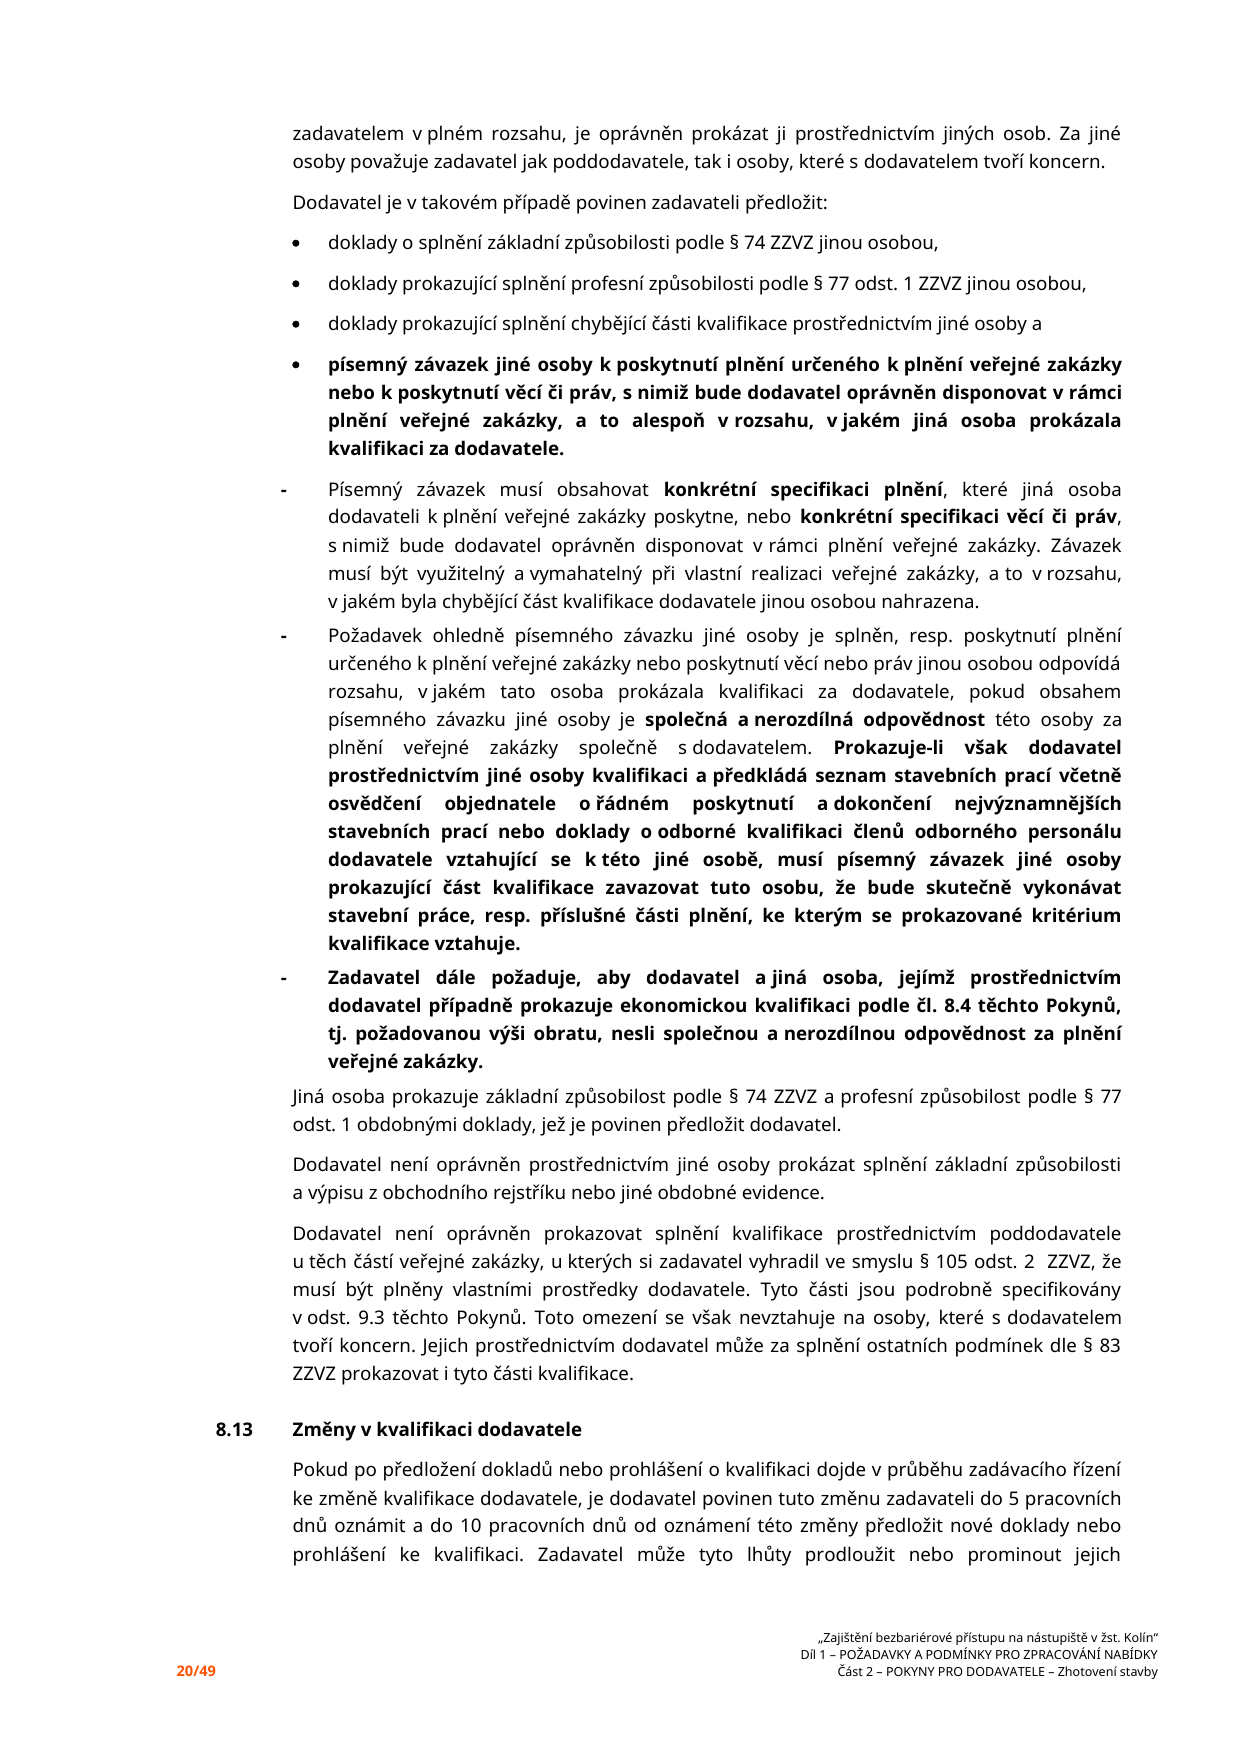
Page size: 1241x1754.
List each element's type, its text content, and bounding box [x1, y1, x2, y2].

text Jiná osoba prokazuje základní způsobilost podle § 74 ZZVZ a profesní způsobilost podle § 77 odst. 1 obdobnými doklady, jež je povinen předložit dodavatel. [292, 1083, 1122, 1137]
text písemný závazek jiné osoby k poskytnutí plnění určeného k plnění veřejné zakázky nebo k poskytnutí věcí či práv, s nimiž bude dodavatel oprávněn disponovat v rámci plnění veřejné zakázky, a to alespoň v rozsahu, v jakém jiná osoba prokázala kvalifikaci za dodavatele. [292, 351, 1122, 461]
text Požadavek ohledně písemného závazku jiné osoby je splněn, resp. poskytnutí plnění určeného k plnění veřejné zakázky nebo poskytnutí věcí nebo práv jinou osobou odpovídá rozsahu, v jakém tato osoba prokázala kvalifikaci za dodavatele, pokud obsahem písemného závazku jiné osoby je společná a nerozdílná odpovědnost této osoby za plnění veřejné zakázky společně s dodavatelem. Prokazuje-li však dodavatel prostřednictvím jiné osoby kvalifikaci a předkládá seznam stavebních prací včetně osvědčení objednatele o řádném poskytnutí a dokončení nejvýznamnějších stavebních prací nebo doklady o odborné kvalifikaci členů odborného personálu dodavatele vztahující se k této jiné osobě, musí písemný závazek jiné osoby prokazující část kvalifikace zavazovat tuto osobu, že bude skutečně vykonávat stavební práce, resp. příslušné části plnění, ke kterým se prokazované kritérium kvalifikace vztahuje. [281, 622, 1122, 956]
text Písemný závazek musí obsahovat konkrétní specifikaci plnění, které jiná osoba dodavateli k plnění veřejné zakázky poskytne, nebo konkrétní specifikaci věcí či práv, s nimiž bude dodavatel oprávněn disponovat v rámci plnění veřejné zakázky. Závazek musí být využitelný a vymahatelný při vlastní realizaci veřejné zakázky, a to v rozsahu, v jakém byla chybějící část kvalifikace dodavatele jinou osobou nahrazena. [281, 476, 1122, 613]
text doklady o splnění základní způsobilosti podle § 74 ZZVZ jinou osobou, [292, 230, 1122, 255]
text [292, 1457, 1122, 1566]
text doklady prokazující splnění profesní způsobilosti podle § 77 odst. 1 ZZVZ jinou osobou, [292, 270, 1122, 296]
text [292, 121, 1122, 174]
text Zadavatel dále požaduje, aby dodavatel a jiná osoba, jejímž prostřednictvím dodavatel případně prokazuje ekonomickou kvalifikaci podle čl. 8.4 těchto Pokynů, tj. požadovanou výši obratu, nesli společnou a nerozdílnou odpovědnost za plnění veřejné zakázky. [281, 965, 1122, 1074]
text doklady prokazující splnění chybějící části kvalifikace prostřednictvím jiné osoby a [292, 311, 1122, 336]
text Dodavatel je v takovém případě povinen zadavateli předložit: [292, 189, 1122, 215]
text Dodavatel není oprávněn prostřednictvím jiné osoby prokázat splnění základní způsobilosti a výpisu z obchodního rejstříku nebo jiné obdobné evidence. [292, 1152, 1122, 1205]
text Dodavatel není oprávněn prokazovat splnění kvalifikace prostřednictvím poddodavatele u těch částí veřejné zakázky, u kterých si zadavatel vyhradil ve smyslu § 105 odst. 2 ZZVZ, že musí být plněny vlastními prostředky dodavatele. Tyto části jsou podrobně specifikovány v odst. 9.3 těchto Pokynů. Toto omezení se však nevztahuje na osoby, které s dodavatelem tvoří koncern. Jejich prostřednictvím dodavatel může za splnění ostatních podmínek dle § 83 ZZVZ prokazovat i tyto části kvalifikace. [292, 1220, 1122, 1386]
text Změny v kvalifikaci dodavatele [216, 1416, 1122, 1442]
